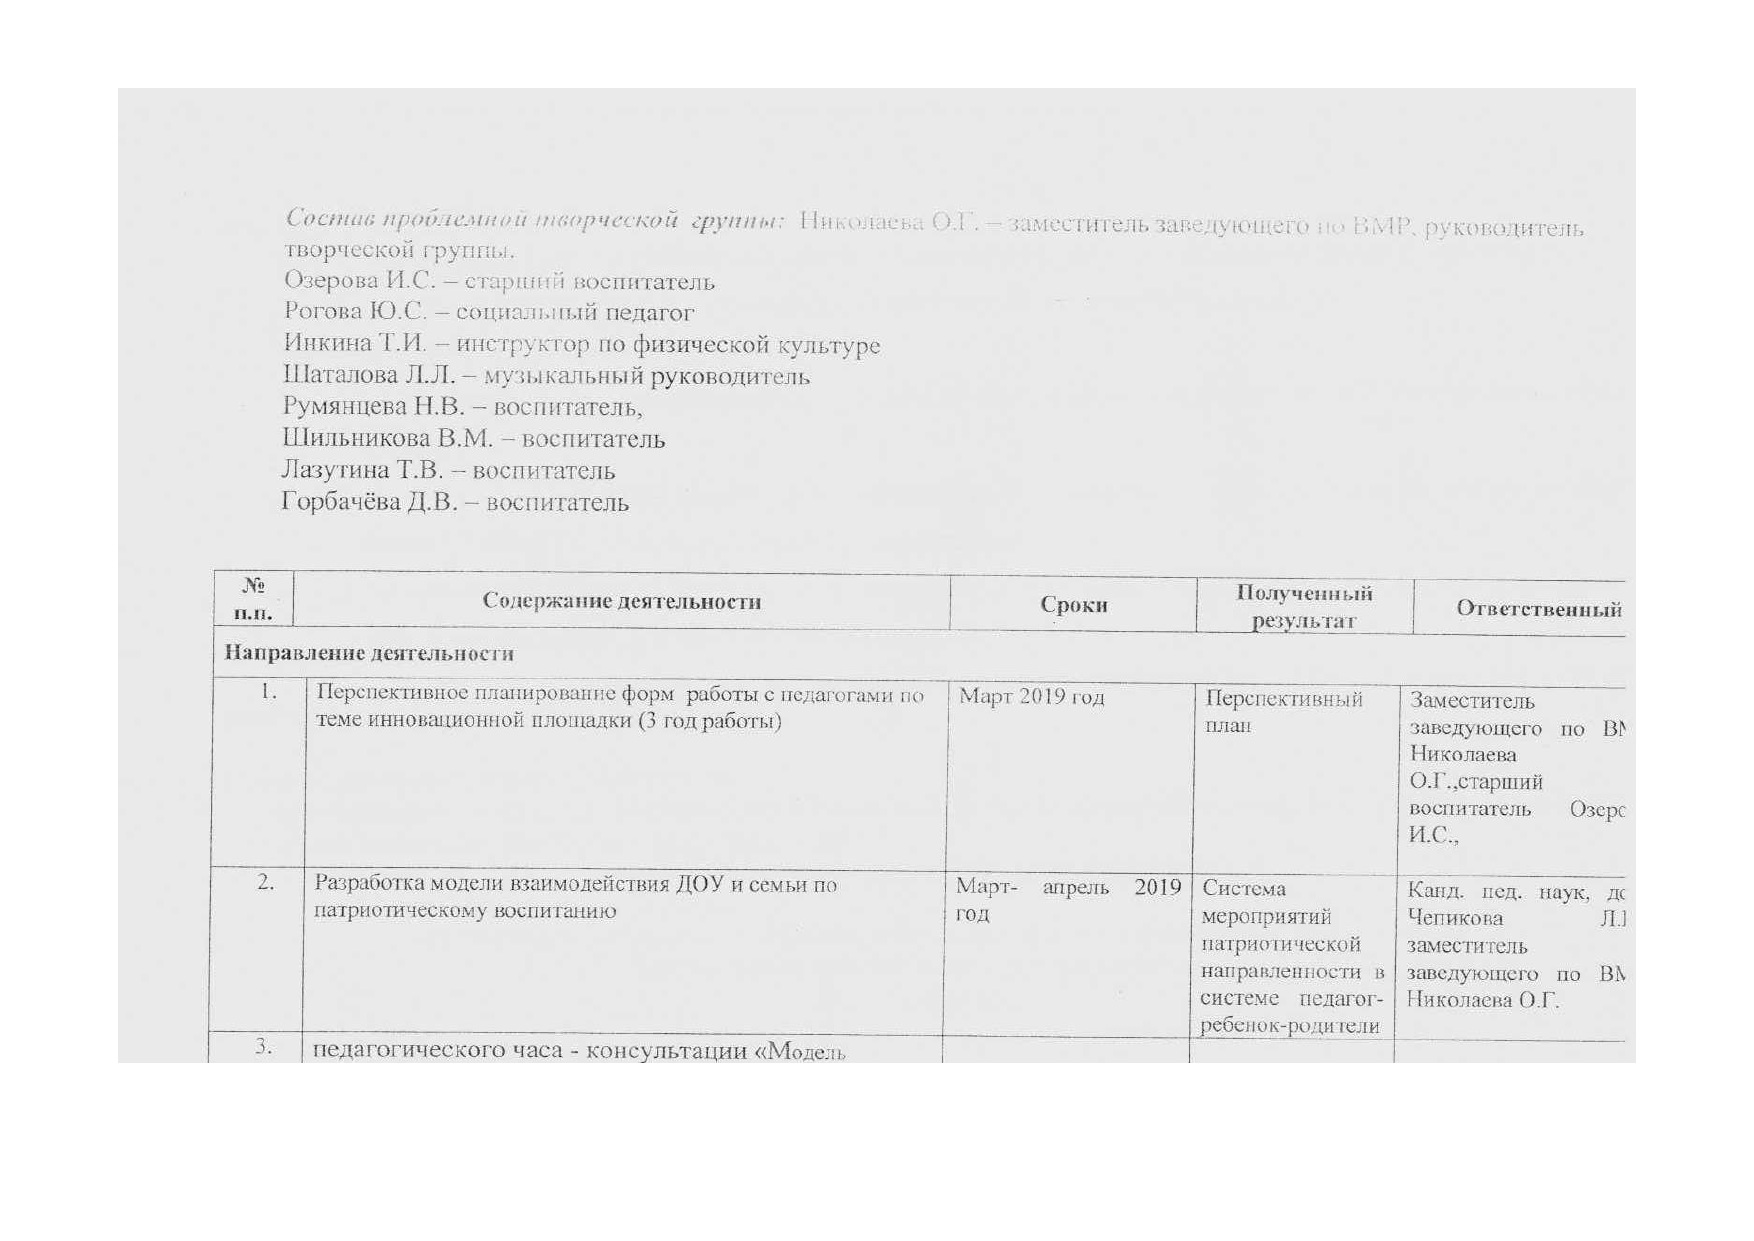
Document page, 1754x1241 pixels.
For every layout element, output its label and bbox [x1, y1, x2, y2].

picture [118, 88, 1636, 1063]
